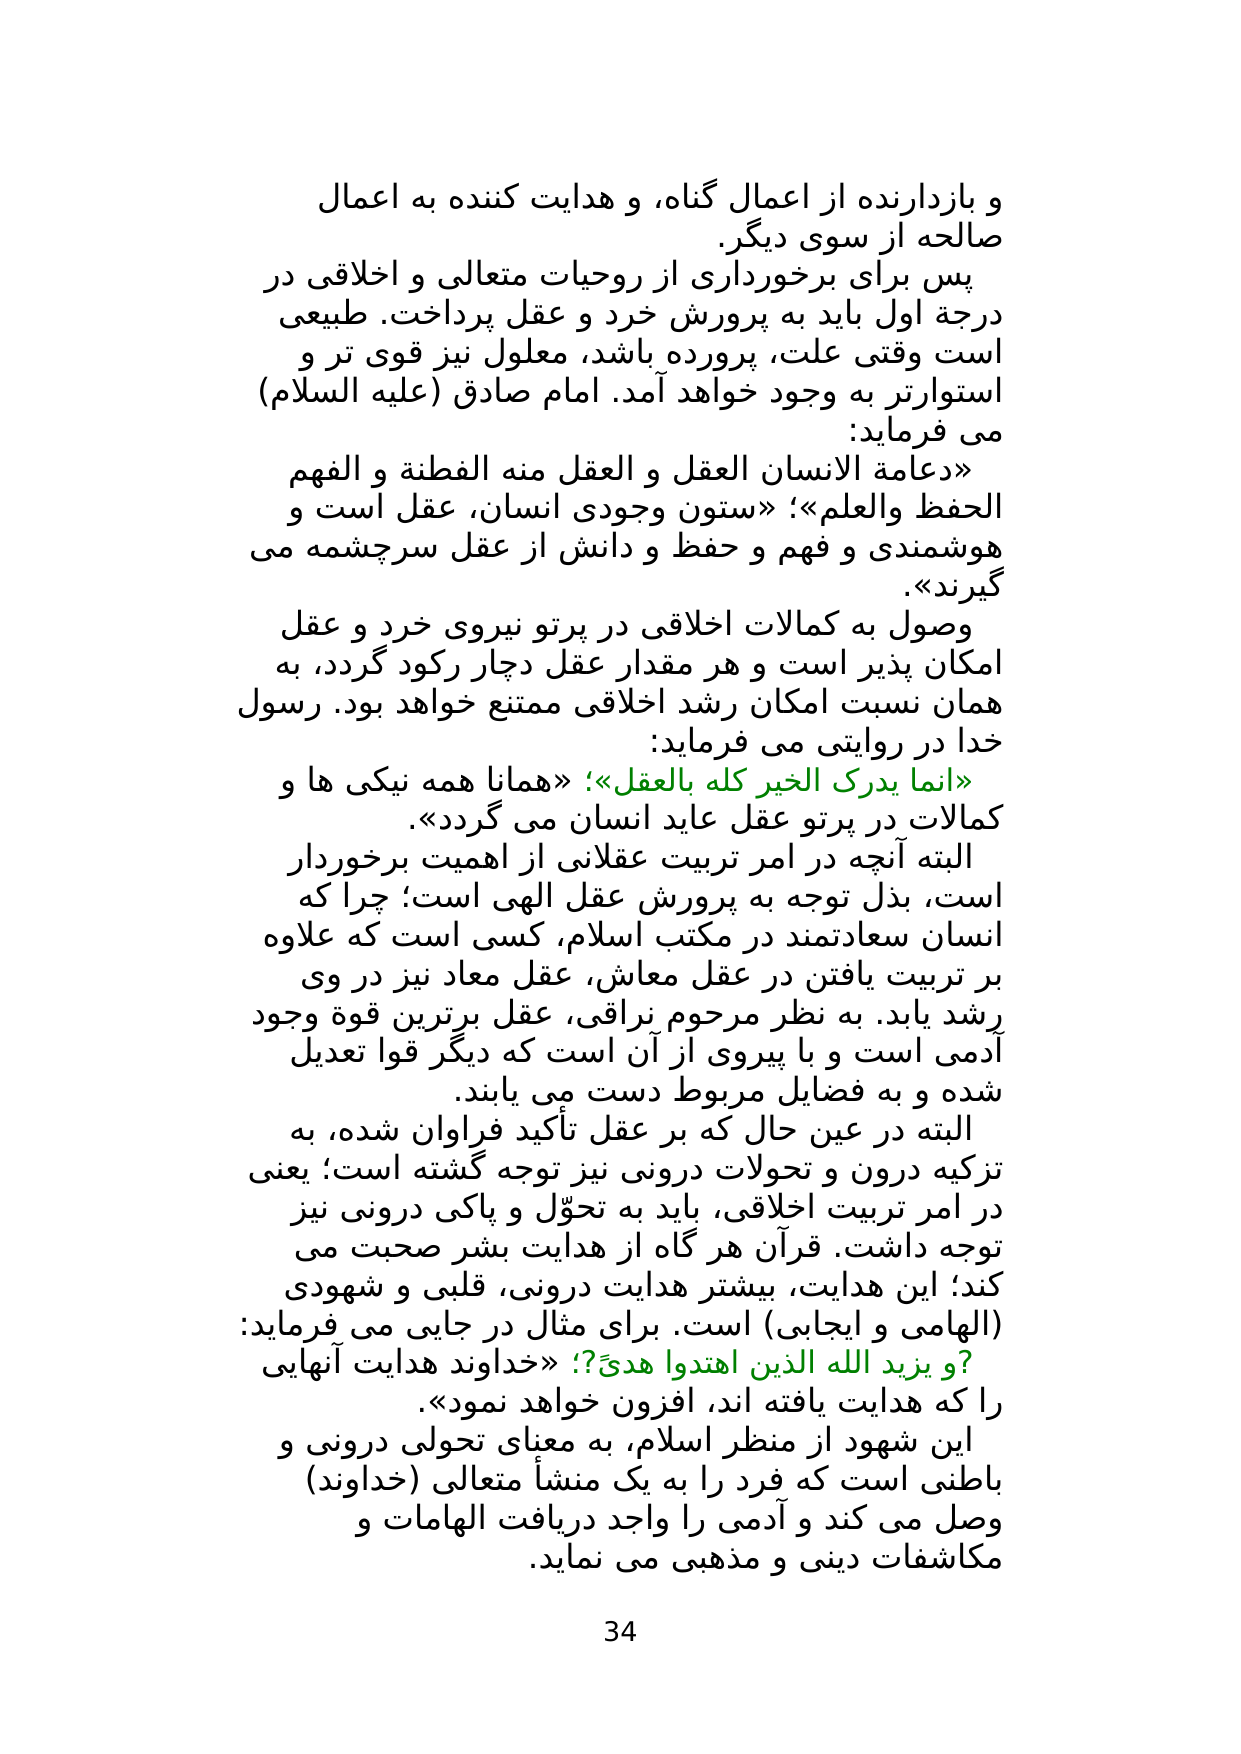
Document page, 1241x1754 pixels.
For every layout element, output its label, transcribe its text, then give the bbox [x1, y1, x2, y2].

text این شهود از منظر اسلام، به معنای تحولی درونی و باطنی است که فرد را به یک منشأ متعالی (خداوند) وصل می کند و آدمی را واجد دریافت الهامات و مکاشفات دینی و مذهبی می نماید. [236, 1421, 1004, 1576]
text «دعامة الانسان العقل و العقل منه الفطنة و الفهم الحفظ والعلم»؛ «ستون وجودی انسان، عقل است و هوشمندی و فهم و حفظ و دانش از عقل سرچشمه می گیرند». [236, 449, 1004, 604]
text البته در عین حال که بر عقل تأکید فراوان شده، به تزکیه درون و تحولات درونی نیز توجه گشته است؛ یعنی در امر تربیت اخلاقی، باید به تحوّل و پاکی درونی نیز توجه داشت. قرآن هر گاه از هدایت بشر صحبت می کند؛ این هدایت، بیشتر هدایت درونی، قلبی و شهودی (الهامی و ایجابی) است. برای مثال در جایی می فرماید: [236, 1110, 1004, 1343]
text وصول به کمالات اخلاقی در پرتو نیروی خرد و عقل امکان پذیر است و هر مقدار عقل دچار رکود گردد، به همان نسبت امکان رشد اخلاقی ممتنع خواهد بود. رسول خدا در روایتی می فرماید: [236, 604, 1004, 760]
text پس برای برخورداری از روحیات متعالی و اخلاقی در درجة اول باید به پرورش خرد و عقل پرداخت. طبیعی است وقتی علت، پرورده باشد، معلول نیز قوی تر و استوارتر به وجود خواهد آمد. امام صادق (علیه السلام) می فرماید: [236, 255, 1004, 449]
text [236, 177, 1004, 255]
text البته آنچه در امر تربیت عقلانی از اهمیت برخوردار است، بذل توجه به پرورش عقل الهی است؛ چرا که انسان سعادتمند در مکتب اسلام، کسی است که علاوه بر تربیت یافتن در عقل معاش، عقل معاد نیز در وی رشد یابد. به نظر مرحوم نراقی، عقل برترین قوة وجود آدمی است و با پیروی از آن است که دیگر قوا تعدیل شده و به فضایل مربوط دست می یابند. [236, 838, 1004, 1110]
text ?و یزید الله الذین اهتدوا هدیً?؛ «خداوند هدایت آنهایی را که هدایت یافته اند، افزون خواهد نمود». [236, 1343, 1004, 1421]
text «انما یدرک الخیر کله بالعقل»؛ «همانا همه نیکی ها و کمالات در پرتو عقل عاید انسان می گردد». [236, 760, 1004, 838]
